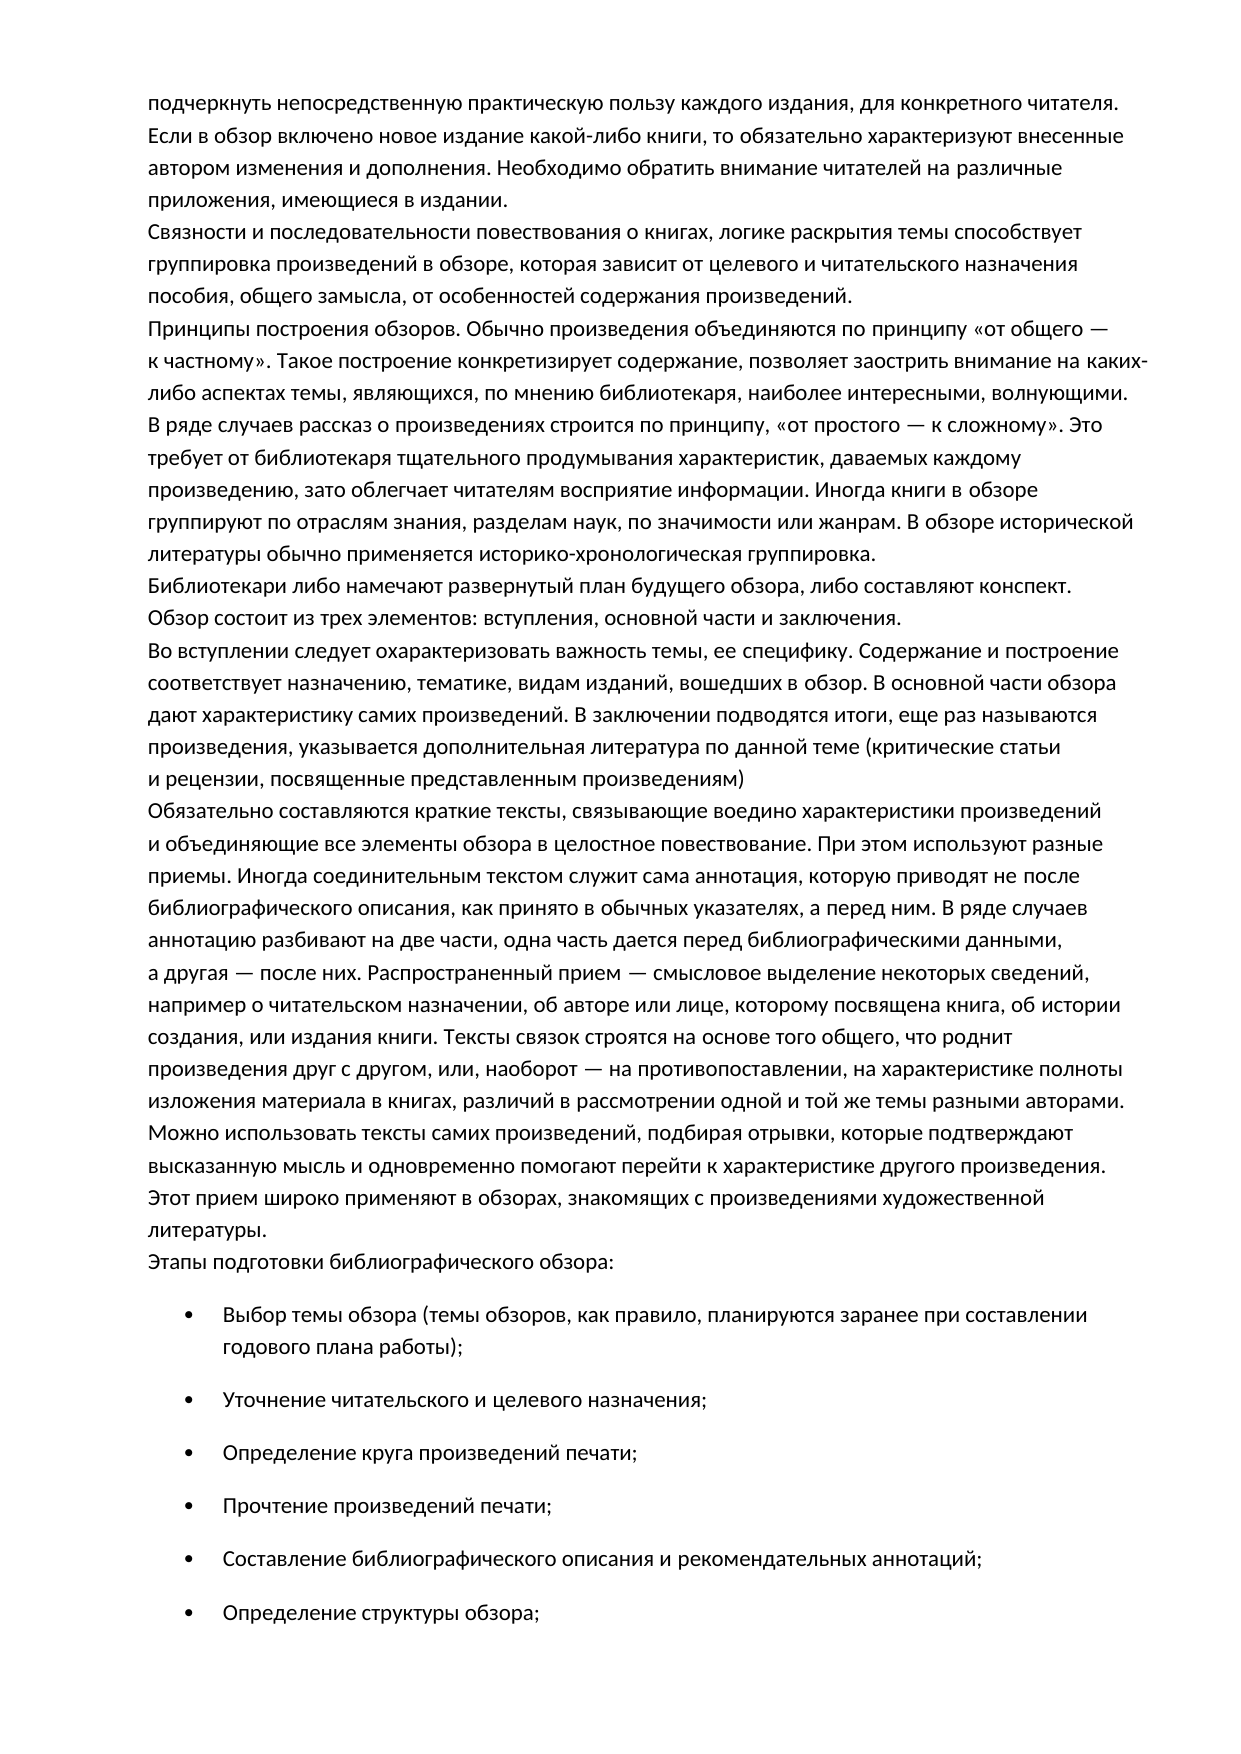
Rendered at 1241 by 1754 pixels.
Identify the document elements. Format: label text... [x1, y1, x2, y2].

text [148, 88, 1152, 1275]
list Составление библиографического описания и рекомендательных аннотаций; [185, 1544, 1152, 1573]
list Уточнение читательского и целевого назначения; [185, 1386, 1152, 1413]
list Выбор темы обзора (темы обзоров, как правило, планируются заранее при составлении годового плана работы); [185, 1300, 1152, 1361]
list Определение структуры обзора; [185, 1598, 1152, 1626]
list Определение круга произведений печати; [185, 1438, 1152, 1467]
list Прочтение произведений печати; [185, 1492, 1152, 1519]
